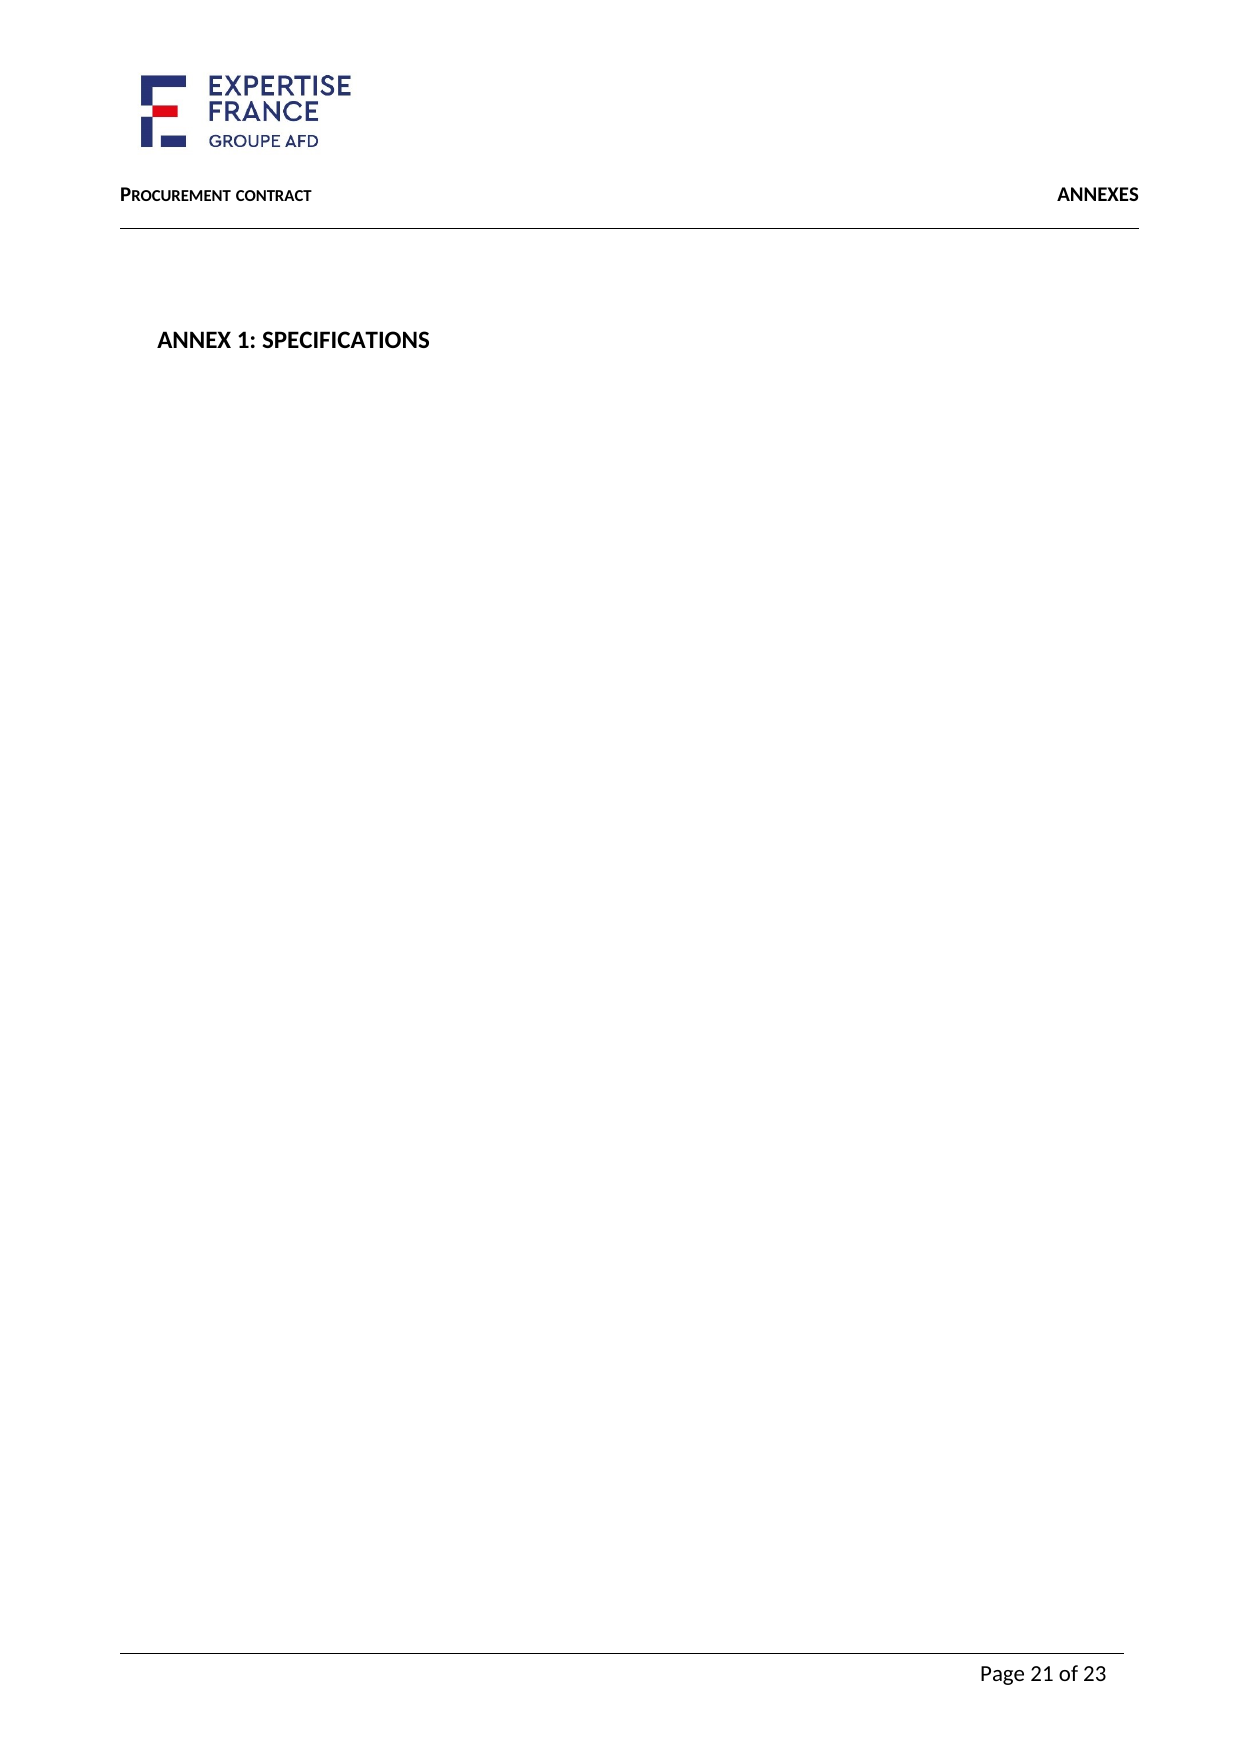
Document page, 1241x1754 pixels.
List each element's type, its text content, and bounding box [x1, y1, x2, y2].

text Annex 1: Specifications [157, 324, 784, 355]
picture [120, 45, 375, 176]
